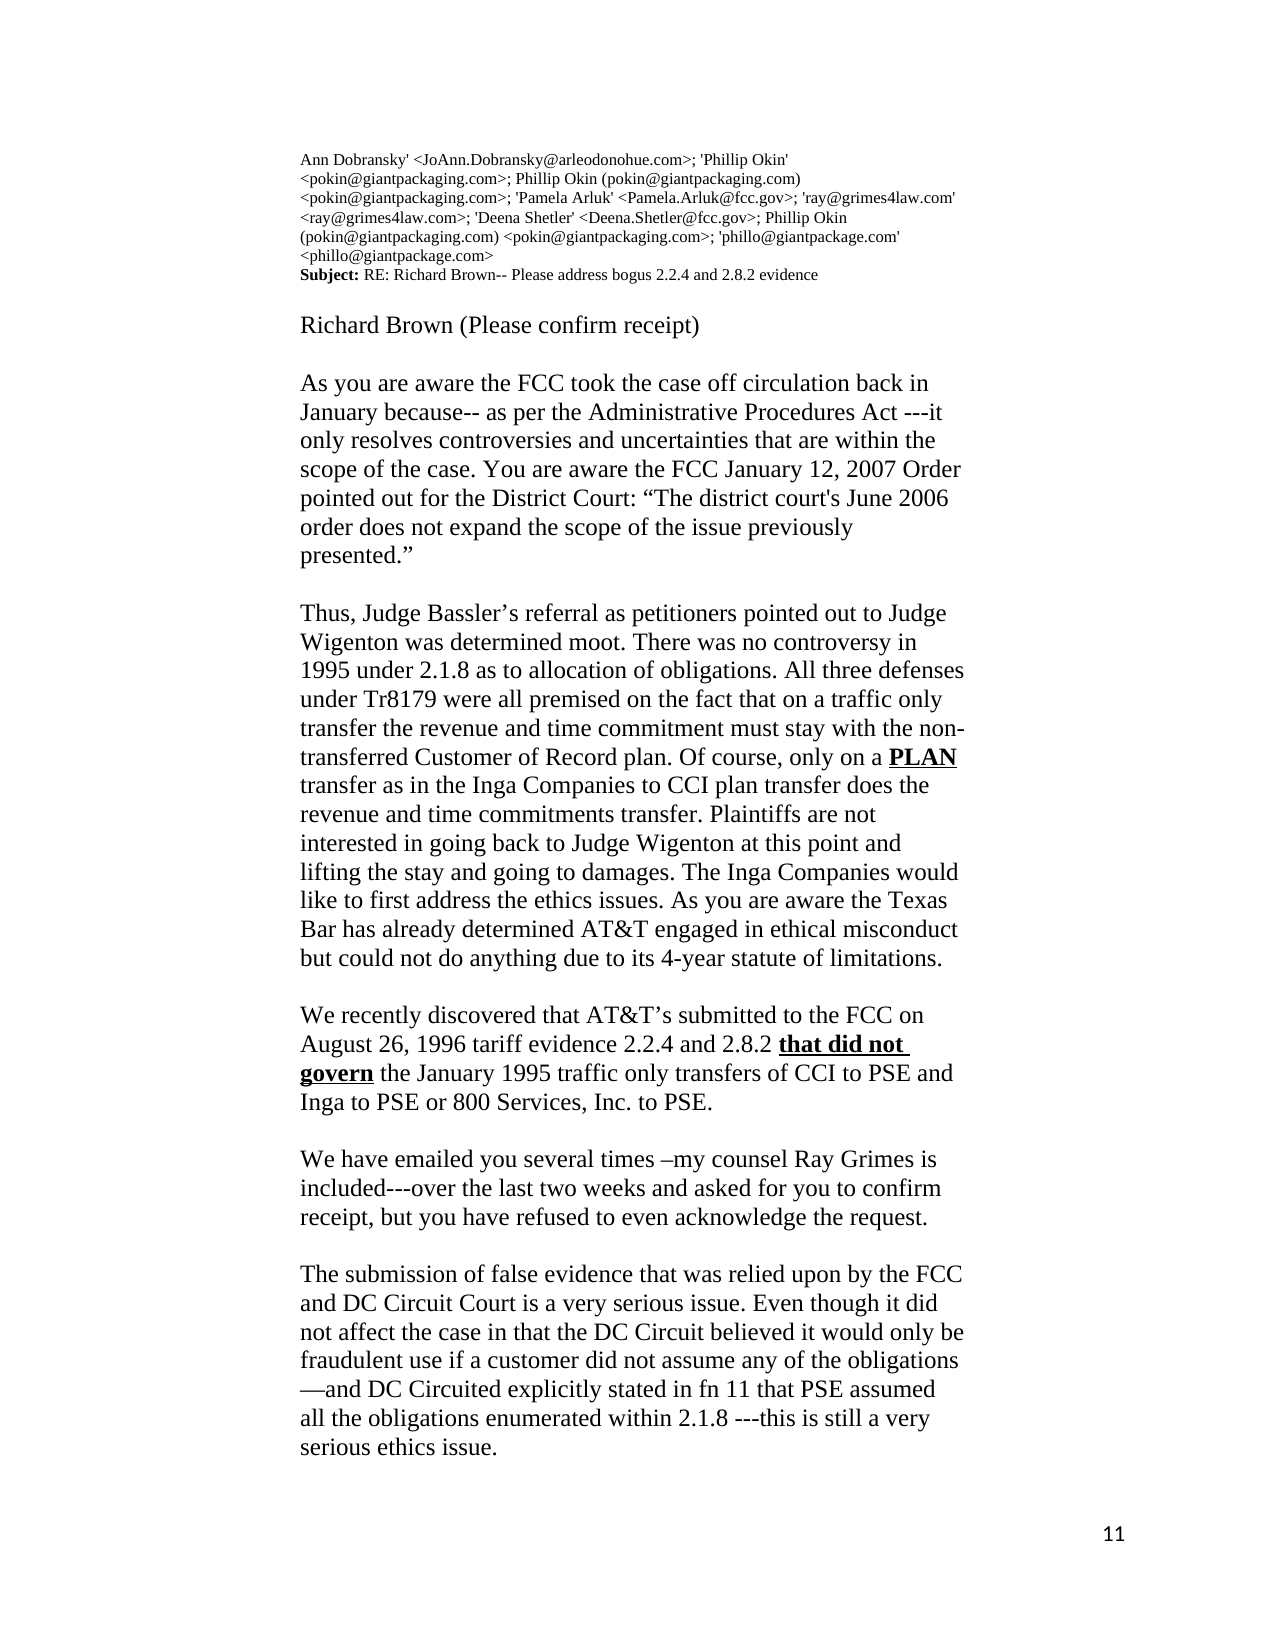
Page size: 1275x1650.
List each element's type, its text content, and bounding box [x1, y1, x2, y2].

text We have emailed you several times –my counsel Ray Grimes is included---over the last two weeks and asked for you to confirm receipt, but you have refused to even acknowledge the request. [300, 1144, 966, 1231]
text Richard Brown (Please confirm receipt) [300, 311, 966, 339]
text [300, 150, 966, 284]
text We recently discovered that AT&T’s submitted to the FCC on August 26, 1996 tariff evidence 2.2.4 and 2.8.2 that did not govern the January 1995 traffic only transfers of CCI to PSE and Inga to PSE or 800 Services, Inc. to PSE. [300, 1001, 966, 1116]
text Thus, Judge Bassler’s referral as petitioners pointed out to Judge Wigenton was determined moot. There was no controversy in 1995 under 2.1.8 as to allocation of obligations. All three defenses under Tr8179 were all premised on the fact that on a traffic only transfer the revenue and time commitment must stay with the non-transferred Customer of Record plan. Of course, only on a PLAN transfer as in the Inga Companies to CCI plan transfer does the revenue and time commitments transfer. Plaintiffs are not interested in going back to Judge Wigenton at this point and lifting the stay and going to damages. The Inga Companies would like to first address the ethics issues. As you are aware the Texas Bar has already determined AT&T engaged in ethical misconduct but could not do anything due to its 4-year statute of limitations. [300, 598, 966, 972]
text As you are aware the FCC took the case off circulation back in January because-- as per the Administrative Procedures Act ---it only resolves controversies and uncertainties that are within the scope of the case. You are aware the FCC January 12, 2007 Order pointed out for the District Court: “The district court's June 2006 order does not expand the scope of the issue previously presented.” [300, 368, 966, 569]
text The submission of false evidence that was relied upon by the FCC and DC Circuit Court is a very serious issue. Even though it did not affect the case in that the DC Circuit believed it would only be fraudulent use if a customer did not assume any of the obligations—and DC Circuited explicitly stated in fn 11 that PSE assumed all the obligations enumerated within 2.1.8 ---this is still a very serious ethics issue. [300, 1259, 966, 1461]
